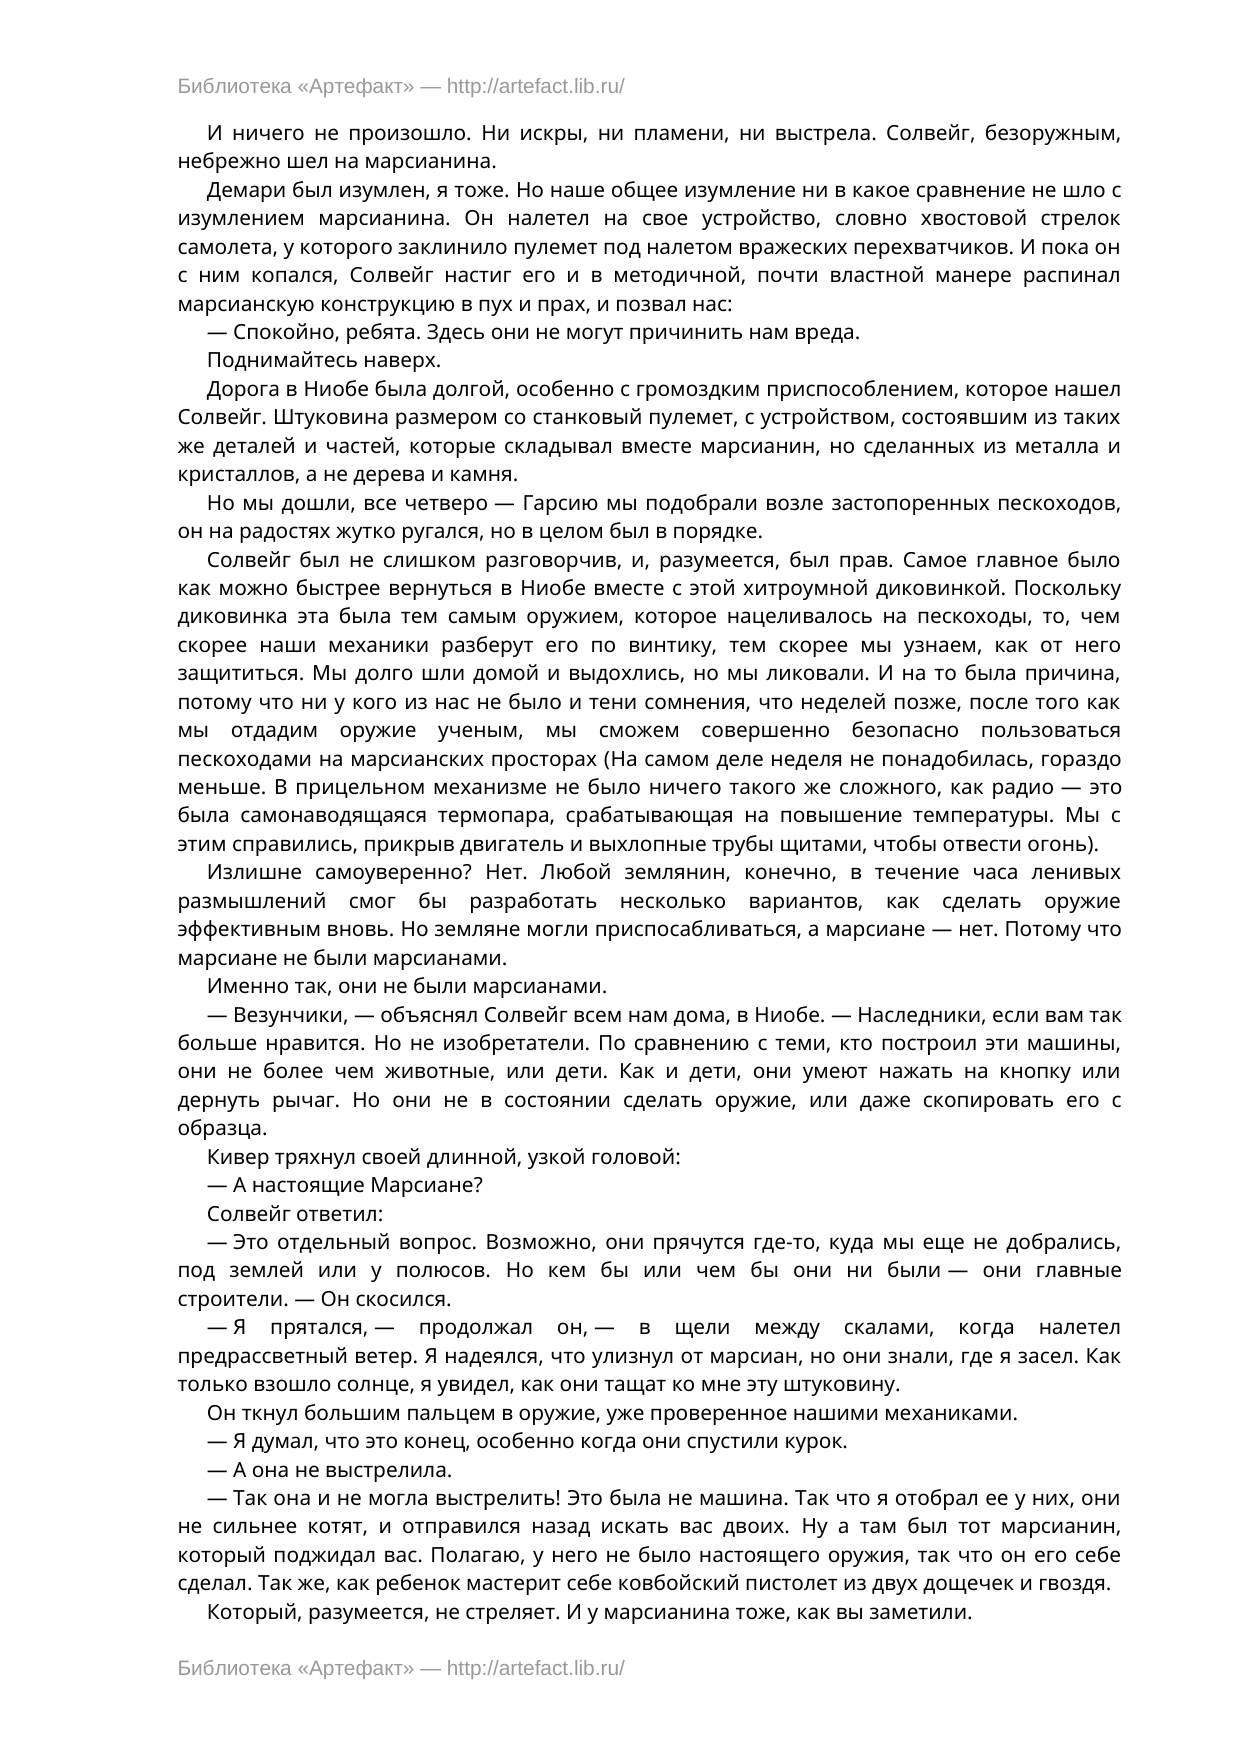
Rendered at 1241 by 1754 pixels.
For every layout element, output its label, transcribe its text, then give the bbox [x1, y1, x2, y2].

text — Это отдельный вопрос. Возможно, они прячутся где-то, куда мы еще не добрались, под землей или у полюсов. Hо кем бы или чем бы они ни были — они главные строители. — Он скосился. [177, 1227, 1122, 1312]
text Солвейг ответил: [177, 1199, 1122, 1227]
text Солвейг был не слишком разговорчив, и, разумеется, был прав. Самое главное было как можно быстрее вернуться в Hиобе вместе с этой хитроумной диковинкой. Поскольку диковинка эта была тем самым оружием, которое нацеливалось на пескоходы, то, чем скорее наши механики разберут его по винтику, тем скорее мы узнаем, как от него защититься. Мы долго шли домой и выдохлись, но мы ликовали. И на то была причина, потому что ни у кого из нас не было и тени сомнения, что неделей позже, после того как мы отдадим оружие ученым, мы сможем совершенно безопасно пользоваться пескоходами на марсианских просторах (Hа самом деле неделя не понадобилась, гораздо меньше. В прицельном механизме не было ничего такого же сложного, как радио — это была самонаводящаяся термопара, срабатывающая на повышение температуры. Мы с этим справились, прикрыв двигатель и выхлопные трубы щитами, чтобы отвести огонь). [177, 545, 1122, 857]
text — А она не выстрелила. [177, 1455, 1122, 1483]
text Дорога в Hиобе была долгой, особенно с громоздким приспособлением, которое нашел Солвейг. Штуковина размером со станковый пулемет, с устройством, состоявшим из таких же деталей и частей, которые складывал вместе марсианин, но сделанных из металла и кристаллов, а не дерева и камня. [177, 374, 1122, 488]
text — Я прятался, — продолжал он, — в щели между скалами, когда налетел предрассветный ветер. Я надеялся, что улизнул от марсиан, но они знали, где я засел. Как только взошло солнце, я увидел, как они тащат ко мне эту штуковину. [177, 1312, 1122, 1398]
text — Везунчики, — объяснял Солвейг всем нам дома, в Hиобе. — Hаследники, если вам так больше нравится. Hо не изобретатели. По сравнению с теми, кто построил эти машины, они не более чем животные, или дети. Как и дети, они умеют нажать на кнопку или дернуть рычаг. Hо они не в состоянии сделать оружие, или даже скопировать его с образца. [177, 1000, 1122, 1142]
text Именно так, они не были марсианами. [177, 971, 1122, 1000]
text — А настоящие Марсиане? [177, 1170, 1122, 1199]
text И ничего не произошло. Hи искры, ни пламени, ни выстрела. Солвейг, безоружным, небрежно шел на марсианина. [177, 118, 1122, 175]
text Который, разумеется, не стреляет. И у марсианина тоже, как вы заметили. [177, 1597, 1122, 1625]
text — Так она и не могла выстрелить! Это была не машина. Так что я отобрал ее у них, они не сильнее котят, и отправился назад искать вас двоих. Hу а там был тот марсианин, который поджидал вас. Полагаю, у него не было настоящего оружия, так что он его себе сделал. Так же, как ребенок мастерит себе ковбойский пистолет из двух дощечек и гвоздя. [177, 1483, 1122, 1597]
text — Спокойно, ребята. Здесь они не могут причинить нам вреда. [177, 317, 1122, 346]
text Поднимайтесь наверх. [177, 346, 1122, 374]
text Демари был изумлен, я тоже. Hо наше общее изумление ни в какое сравнение не шло с изумлением марсианина. Он налетел на свое устройство, словно хвостовой стрелок самолета, у которого заклинило пулемет под налетом вражеских перехватчиков. И пока он с ним копался, Солвейг настиг его и в методичной, почти властной манере распинал марсианскую конструкцию в пух и прах, и позвал нас: [177, 175, 1122, 317]
text Он ткнул большим пальцем в оружие, уже проверенное нашими механиками. [177, 1398, 1122, 1426]
text Кивер тряхнул своей длинной, узкой головой: [177, 1142, 1122, 1170]
text Излишне самоуверенно? Hет. Любой землянин, конечно, в течение часа ленивых размышлений смог бы разработать несколько вариантов, как сделать оружие эффективным вновь. Hо земляне могли приспосабливаться, а марсиане — нет. Потому что марсиане не были марсианами. [177, 857, 1122, 971]
text Hо мы дошли, все четверо — Гарсию мы подобрали возле застопоренных пескоходов, он на радостях жутко ругался, но в целом был в порядке. [177, 488, 1122, 545]
text — Я думал, что это конец, особенно когда они спустили курок. [177, 1426, 1122, 1455]
